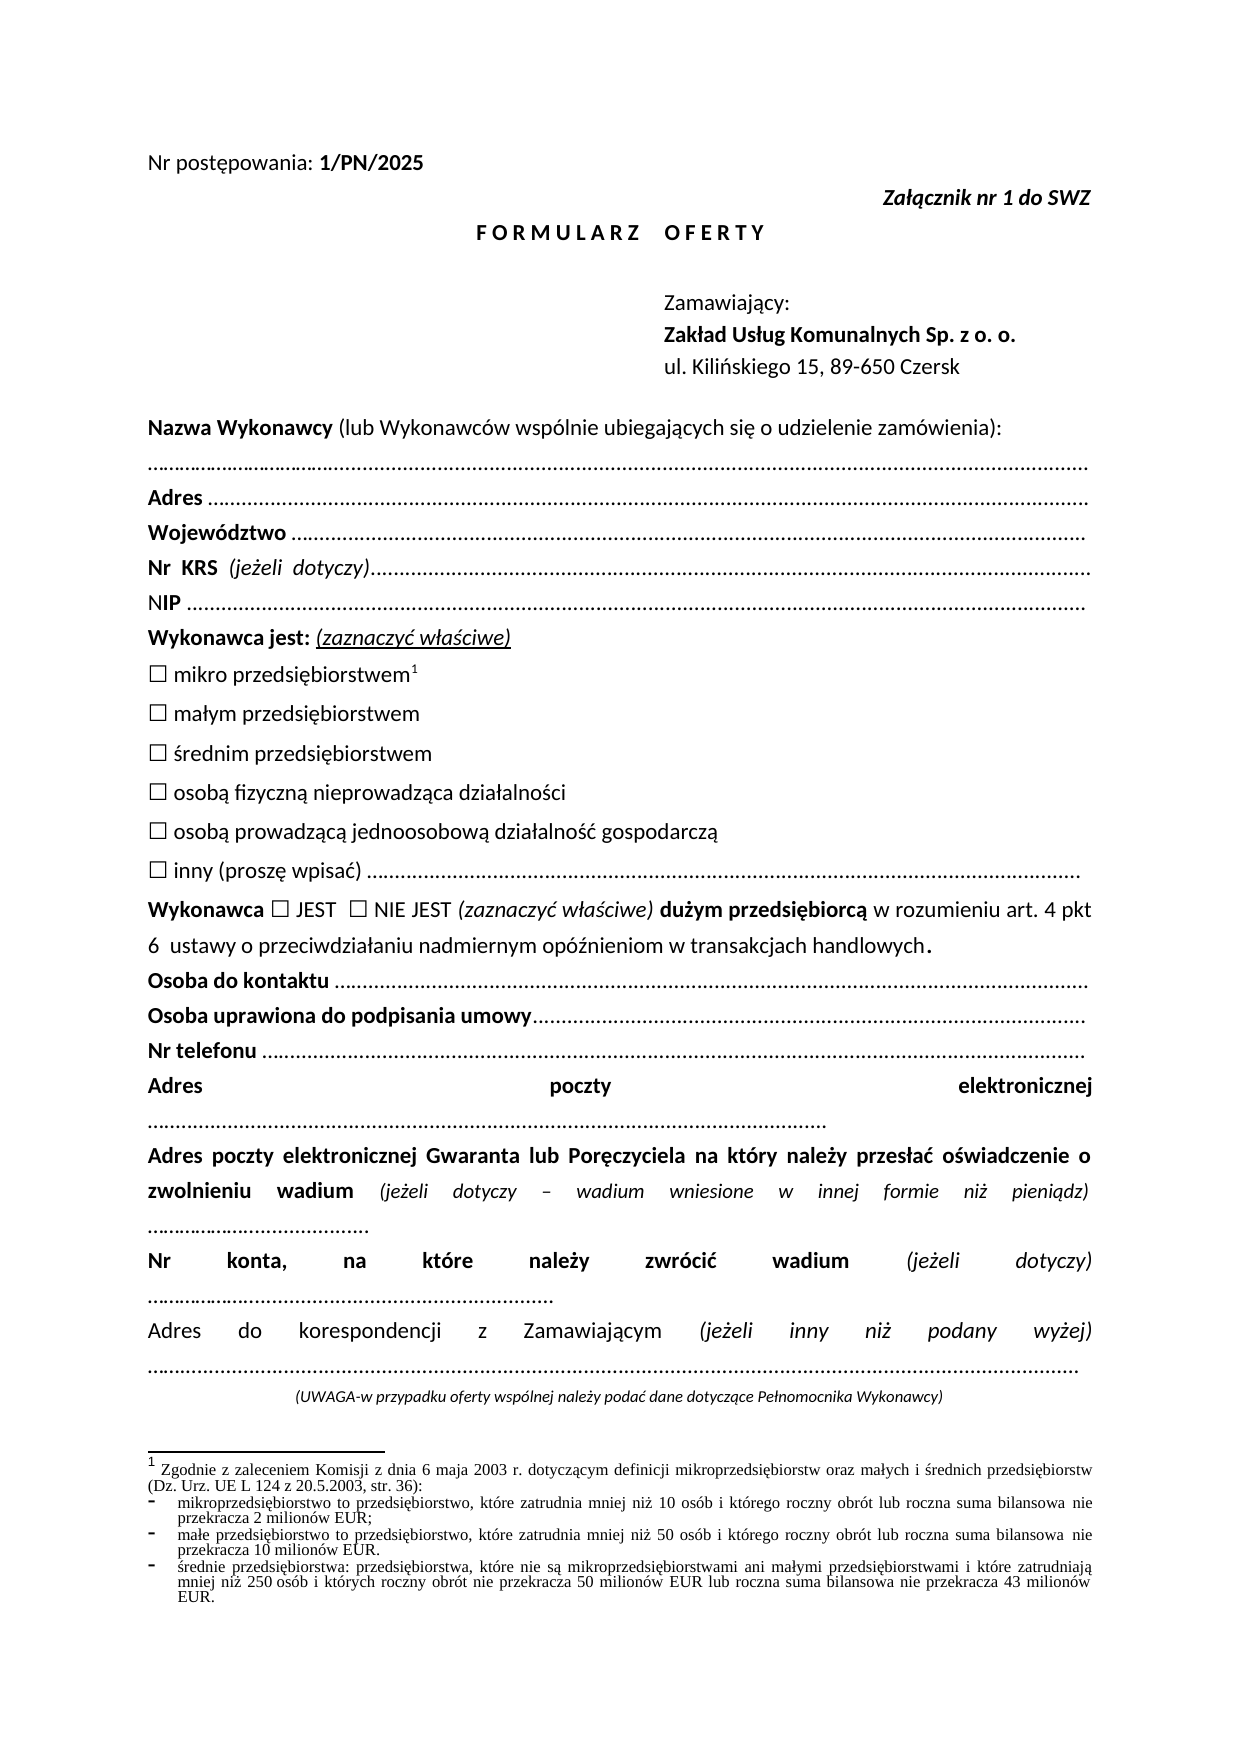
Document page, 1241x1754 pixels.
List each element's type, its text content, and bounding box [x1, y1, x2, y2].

text Nr KRS (jeżeli dotyczy)............................................................................................................................. NIP ............................................................................................................................................................ [148, 553, 1093, 616]
text Zamawiający: [664, 288, 1093, 316]
text Nr postępowania: 1/PN/2025 [148, 148, 1093, 176]
text ul. Kilińskiego 15, 89-650 Czersk [664, 352, 1093, 380]
text osobą fizyczną nieprowadząca działalności [148, 776, 1093, 807]
text …………….……………….................................................................................................................................... [148, 448, 1093, 476]
text Nr konta, na które należy zwrócić wadium (jeżeli dotyczy) ………………...................................................... [148, 1246, 1093, 1309]
text inny (proszę wpisać) …......................................................................................................................... [148, 854, 1093, 885]
text średnim przedsiębiorstwem [148, 736, 1093, 768]
text mikro przedsiębiorstwem [148, 658, 1093, 689]
text Wykonawca jest: (zaznaczyć właściwe) [148, 623, 1093, 651]
text Adres poczty elektronicznej Gwaranta lub Poręczyciela na który należy przesłać oświadczenie o zwolnieniu wadium (jeżeli dotyczy – wadium wniesione w innej formie niż pieniądz) ………………...................... [148, 1141, 1093, 1239]
text Nazwa Wykonawcy (lub Wykonawców wspólnie ubiegających się o udzielenie zamówienia): [148, 413, 1093, 441]
text Adres poczty elektronicznej …................................................................................................................... [148, 1071, 1093, 1134]
text Załącznik nr 1 do SWZ [148, 183, 1093, 211]
text F O R M U L A R Z O F E R T Y [148, 218, 1093, 246]
text Nr telefonu …............................................................................................................................................ [148, 1036, 1093, 1064]
text Osoba uprawiona do podpisania umowy................................................................................................ [148, 1001, 1093, 1029]
text Adres …...................................................................................................................................................... [148, 483, 1093, 511]
text Osoba do kontaktu …................................................................................................................................ [148, 966, 1093, 994]
text małym przedsiębiorstwem [148, 697, 1093, 729]
text Zakład Usług Komunalnych Sp. z o. o. [664, 320, 1093, 348]
text Wykonawca ☐ JEST ☐ NIE JEST (zaznaczyć właściwe) dużym przedsiębiorcą w rozumieniu art. 4 pkt 6 ustawy o przeciwdziałaniu nadmiernym opóźnieniom w transakcjach handlowych. [148, 893, 1093, 959]
text osobą prowadzącą jednoosobową działalność gospodarczą [148, 814, 1093, 846]
text (UWAGA-w przypadku oferty wspólnej należy podać dane dotyczące Pełnomocnika Wykonawcy) [148, 1386, 1093, 1406]
text Adres do korespondencji z Zamawiającym (jeżeli inny niż podany wyżej) ……............................................................................................................................................................ [148, 1316, 1093, 1379]
text Województwo …....................................................................................................................................... [148, 518, 1093, 546]
